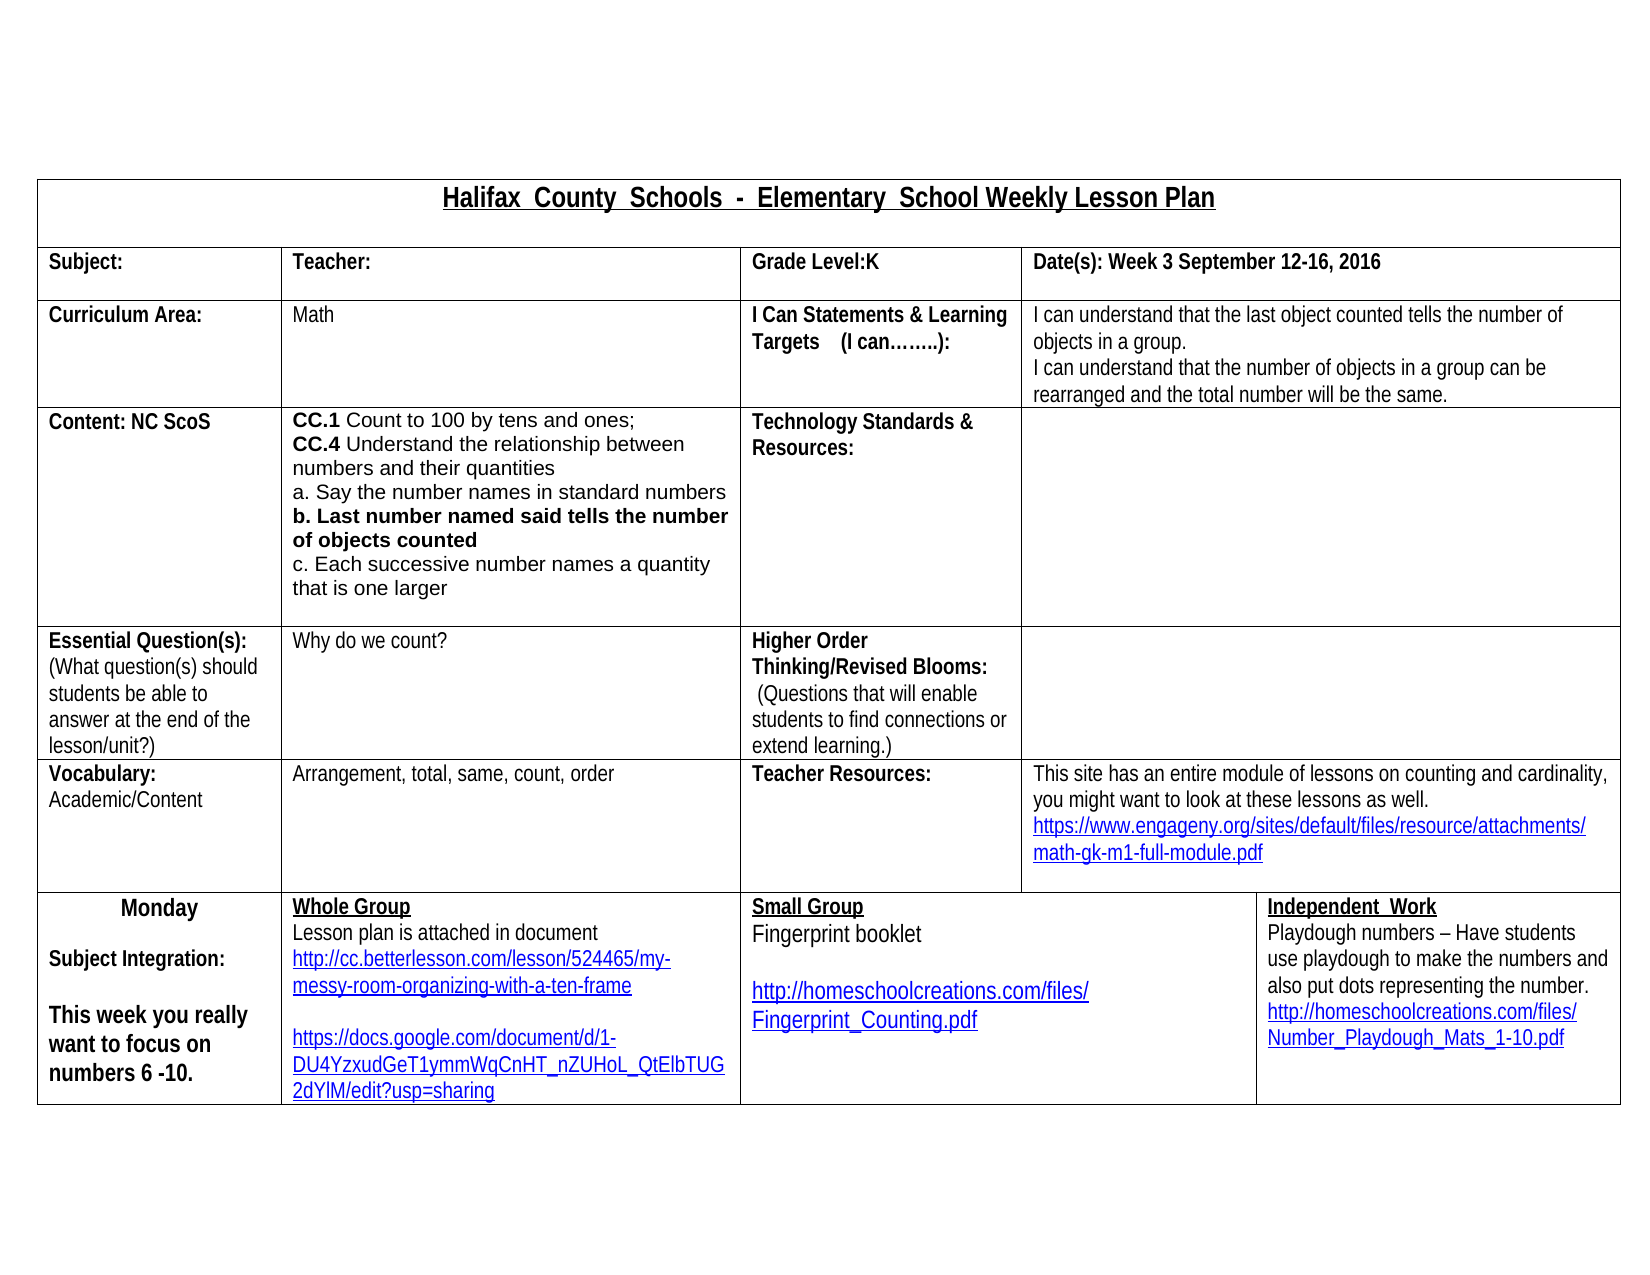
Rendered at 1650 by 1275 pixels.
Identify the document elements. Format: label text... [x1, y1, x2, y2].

table_cell [1022, 627, 1620, 759]
table_cell Teacher Resources: [741, 760, 1021, 892]
table_cell Math [282, 301, 740, 407]
table_cell [1022, 408, 1620, 626]
table_cell Curriculum Area: [38, 301, 281, 407]
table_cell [282, 893, 740, 1103]
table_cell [741, 893, 1256, 1103]
table_cell I can understand that the last object counted tells the number of objects in a group. I can understand that the number of objects in a group can be rearranged and the total number will be the same. [1022, 301, 1620, 407]
table_cell Teacher: [282, 248, 740, 300]
table_cell Essential Question(s): (What question(s) should students be able to answer at the end of the lesson/unit?) [38, 627, 281, 759]
table_cell This site has an entire module of lessons on counting and cardinality, you might want to look at these lessons as well. https://www.engageny.org/sites/default/files/resource/attachments/math-gk-m1-full-module.pdf [1022, 760, 1620, 892]
table_cell I Can Statements & Learning Targets (I can……..): [741, 301, 1021, 407]
table_cell Arrangement, total, same, count, order [282, 760, 740, 892]
table_header Halifax County Schools - Elementary School Weekly Lesson Plan [38, 180, 1620, 247]
table_cell Higher Order Thinking/Revised Blooms: (Questions that will enable students to find connections or extend learning.) [741, 627, 1021, 759]
table_cell Technology Standards & Resources: [741, 408, 1021, 626]
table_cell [1257, 893, 1620, 1103]
table_cell Date(s): Week 3 September 12-16, 2016 [1022, 248, 1620, 300]
table_cell Grade Level:K [741, 248, 1021, 300]
table_cell CC.1 Count to 100 by tens and ones; CC.4 Understand the relationship between numbers and their quantities a. Say the number names in standard numbers b. Last number named said tells the number of objects counted c. Each successive number names a quantity that is one larger [282, 408, 740, 626]
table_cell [38, 893, 281, 1103]
table_cell Why do we count? [282, 627, 740, 759]
table_cell Content: NC ScoS [38, 408, 281, 626]
table_cell Vocabulary: Academic/Content [38, 760, 281, 892]
table_cell Subject: [38, 248, 281, 300]
